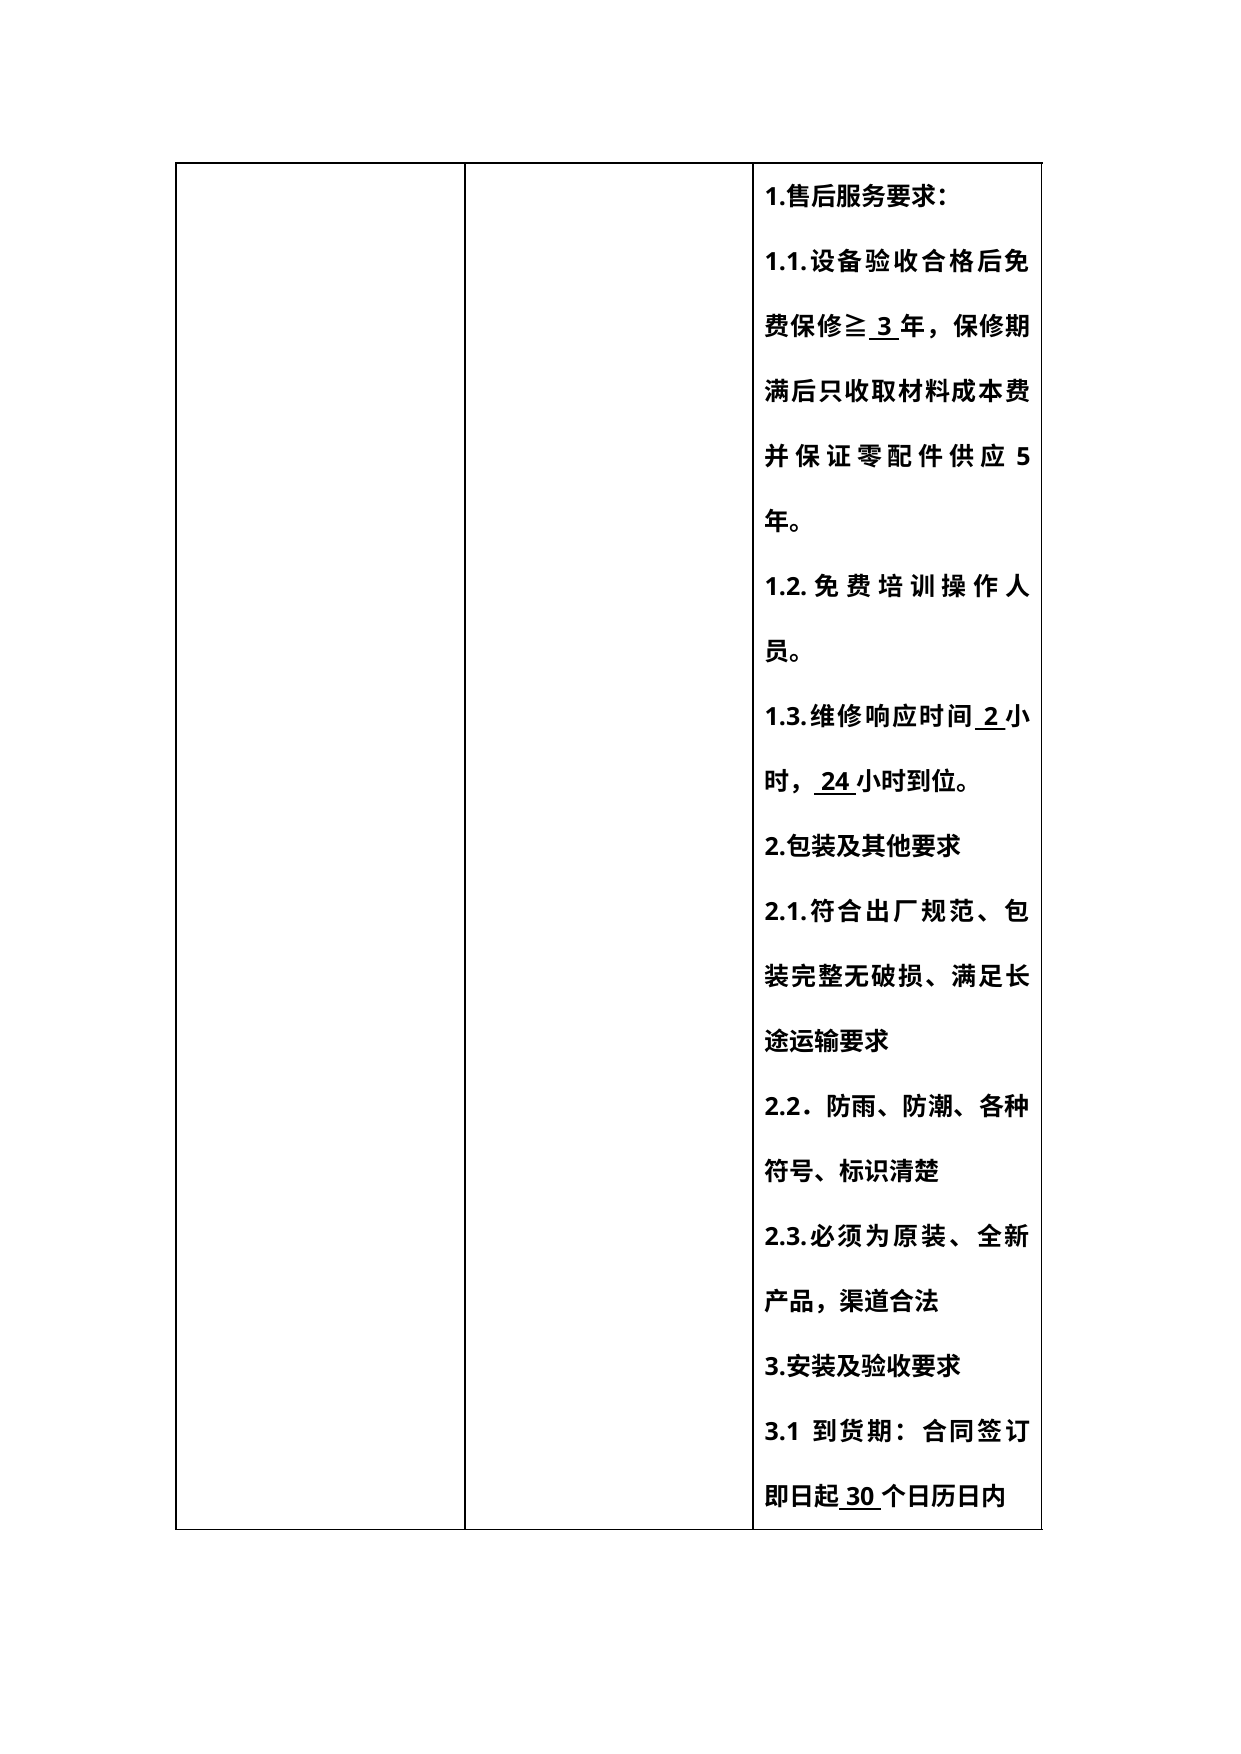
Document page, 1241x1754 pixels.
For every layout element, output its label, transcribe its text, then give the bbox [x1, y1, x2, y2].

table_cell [754, 164, 1041, 1528]
table_cell [177, 164, 464, 1528]
table_cell 6 [466, 164, 752, 1528]
